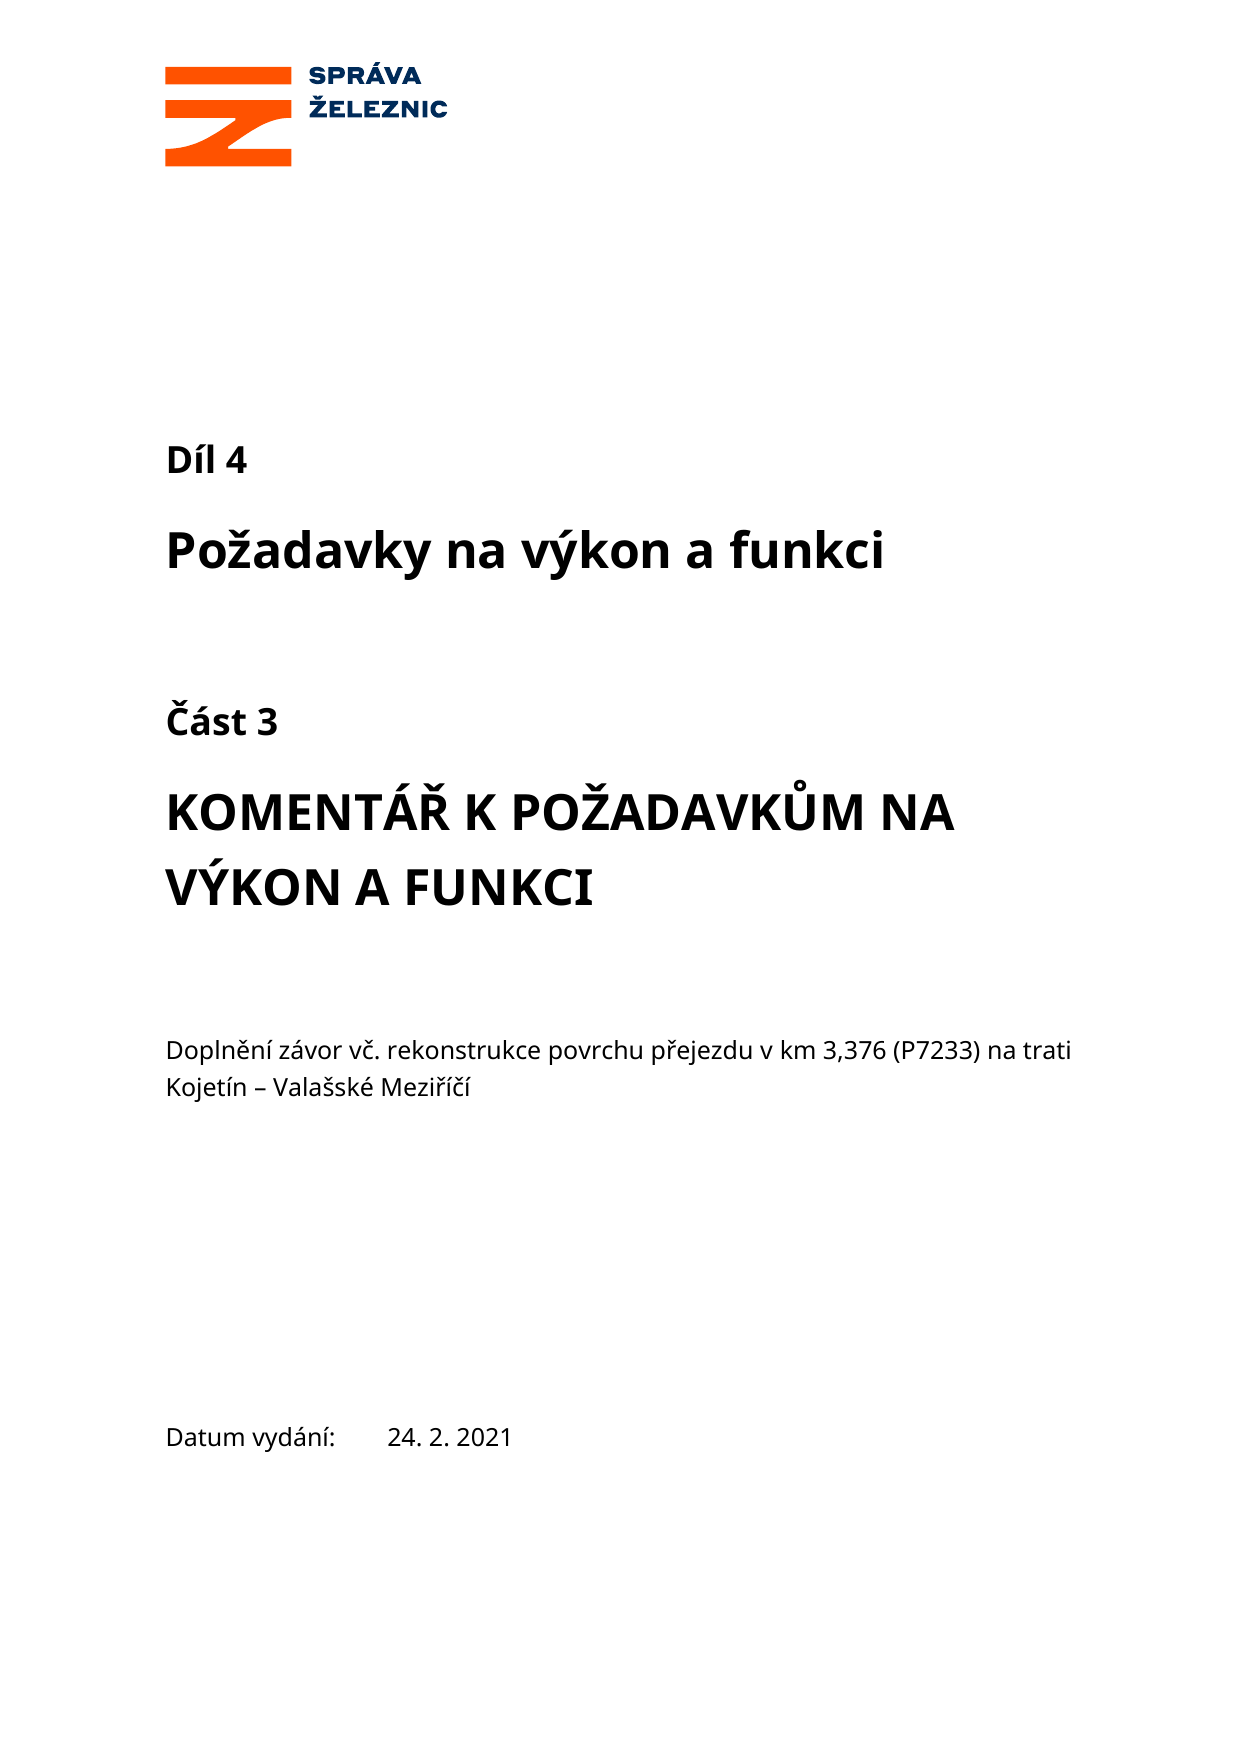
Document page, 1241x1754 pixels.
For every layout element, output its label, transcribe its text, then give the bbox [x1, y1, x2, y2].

text Část 3 [165, 696, 1075, 747]
text Datum vydání: 24. 2. 2021 [165, 1419, 1075, 1454]
text Požadavky na výkon a funkci [165, 514, 1075, 583]
text Díl 4 [165, 433, 1075, 484]
text KOMENTÁŘ K POŽADAVKŮM NA VÝKON A FUNKCI [165, 777, 1075, 920]
